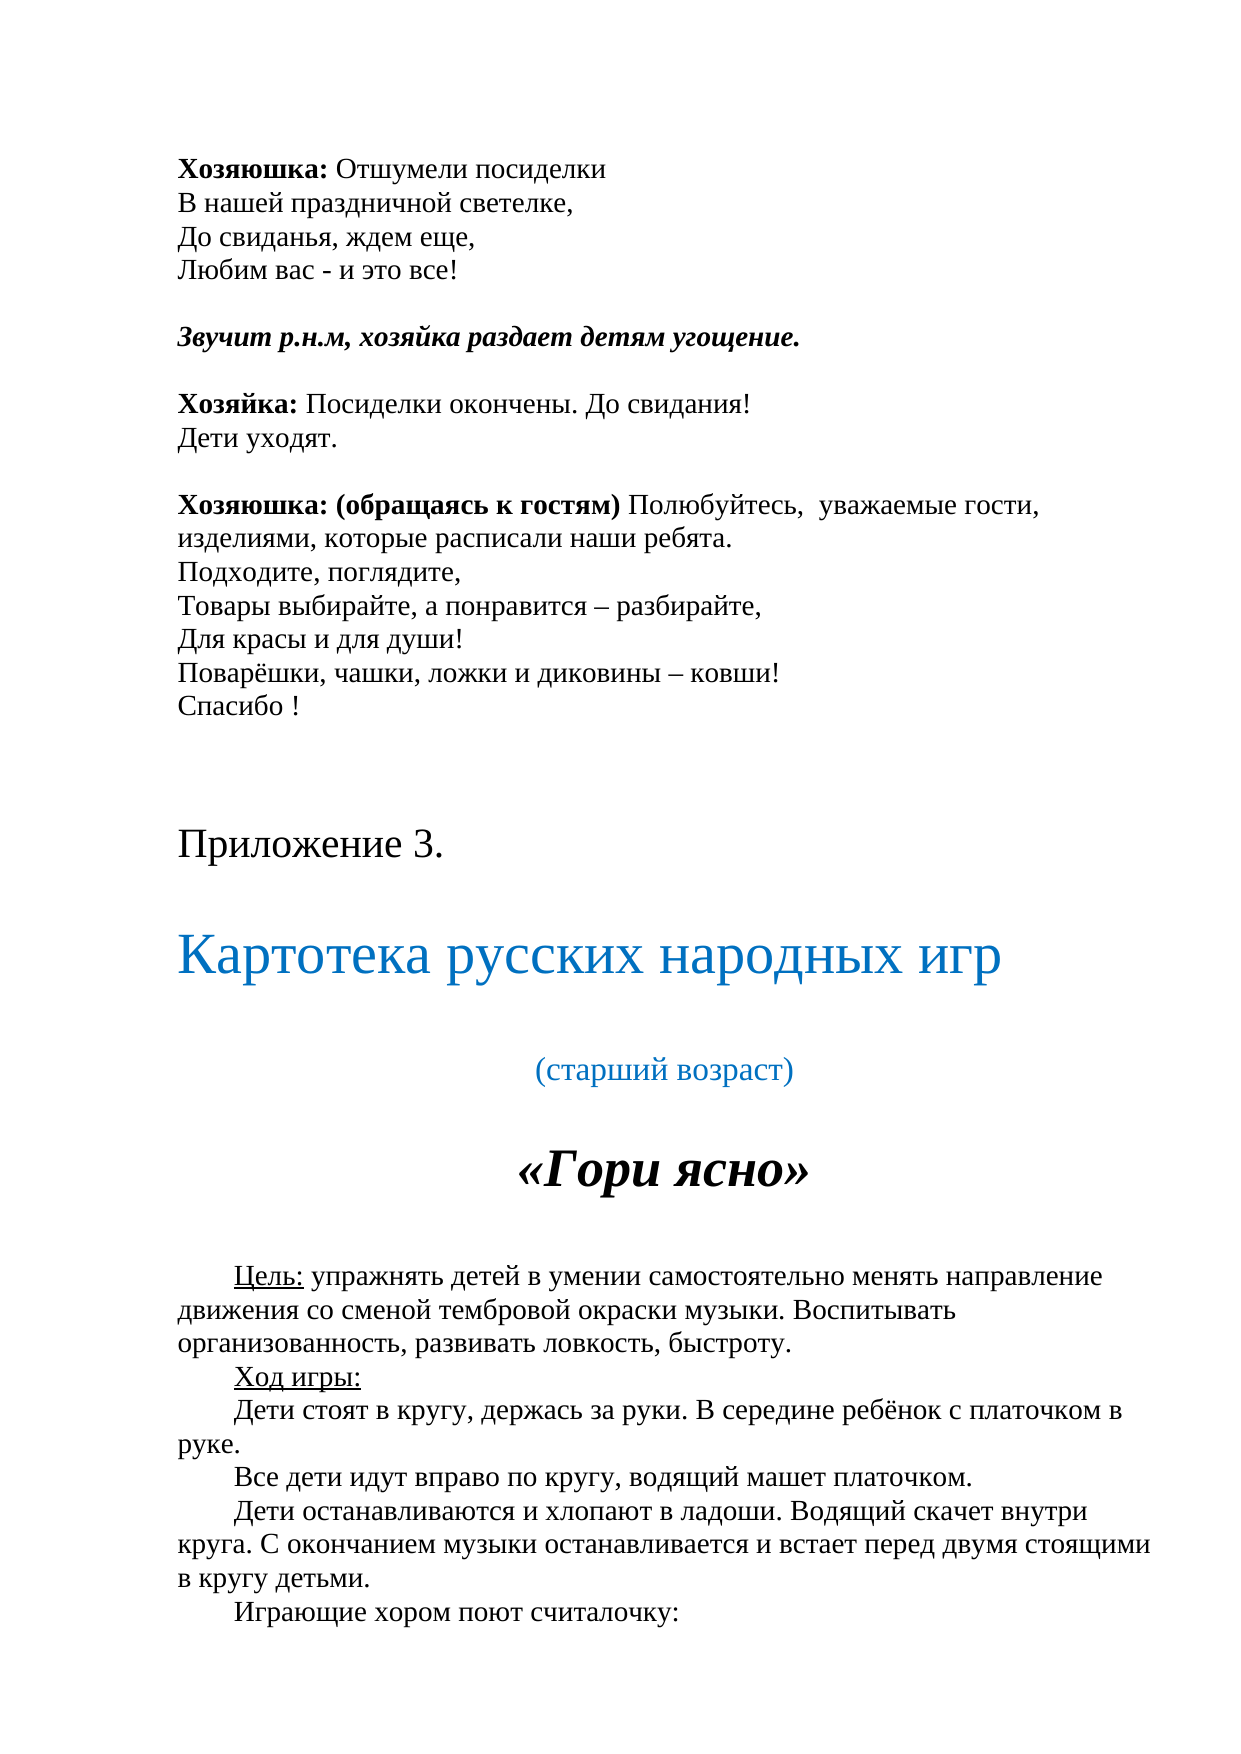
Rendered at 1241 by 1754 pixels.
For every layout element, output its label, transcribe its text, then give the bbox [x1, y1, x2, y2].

text В нашей праздничной светелке, [177, 185, 1152, 219]
text Дети останавливаются и хлопают в ладоши. Водящий скачет внутри круга. С окончанием музыки останавливается и встает перед двумя стоящими в кругу детьми. [177, 1493, 1152, 1594]
text Поварёшки, чашки, ложки и диковины – ковши! [177, 655, 1152, 688]
text До свиданья, ждем еще, [177, 219, 1152, 252]
text Звучит р.н.м, хозяйка раздает детям угощение. [177, 319, 1152, 353]
text (старший возраст) [177, 1049, 1152, 1087]
text Хозяюшка: Отшумели посиделки [177, 152, 1152, 185]
text Приложение 3. [177, 818, 1152, 866]
text Для красы и для души! [177, 621, 1152, 655]
text Все дети идут вправо по кругу, водящий машет платочком. [177, 1459, 1152, 1493]
text Подходите, поглядите, [177, 554, 1152, 588]
text Играющие хором поют считалочку: [177, 1594, 1152, 1627]
text Дети уходят. [177, 420, 1152, 453]
text Цель: упражнять детей в умении самостоятельно менять направление движения со сменой тембровой окраски музыки. Воспитывать организованность, развивать ловкость, быстроту. [177, 1258, 1152, 1359]
text Картотека русских народных игр [177, 919, 1152, 986]
text Хозяюшка: (обращаясь к гостям) Полюбуйтесь, уважаемые гости, изделиями, которые расписали наши ребята. [177, 487, 1152, 554]
text Ход игры: [177, 1359, 1152, 1392]
text Хозяйка: Посиделки окончены. До свидания! [177, 386, 1152, 420]
text «Гори ясно» [177, 1136, 1152, 1198]
text Любим вас - и это все! [177, 252, 1152, 286]
text Дети стоят в кругу, держась за руки. В середине ребёнок с платочком в руке. [177, 1392, 1152, 1459]
text Товары выбирайте, а понравится – разбирайте, [177, 588, 1152, 621]
text Спасибо ! [177, 688, 1152, 722]
